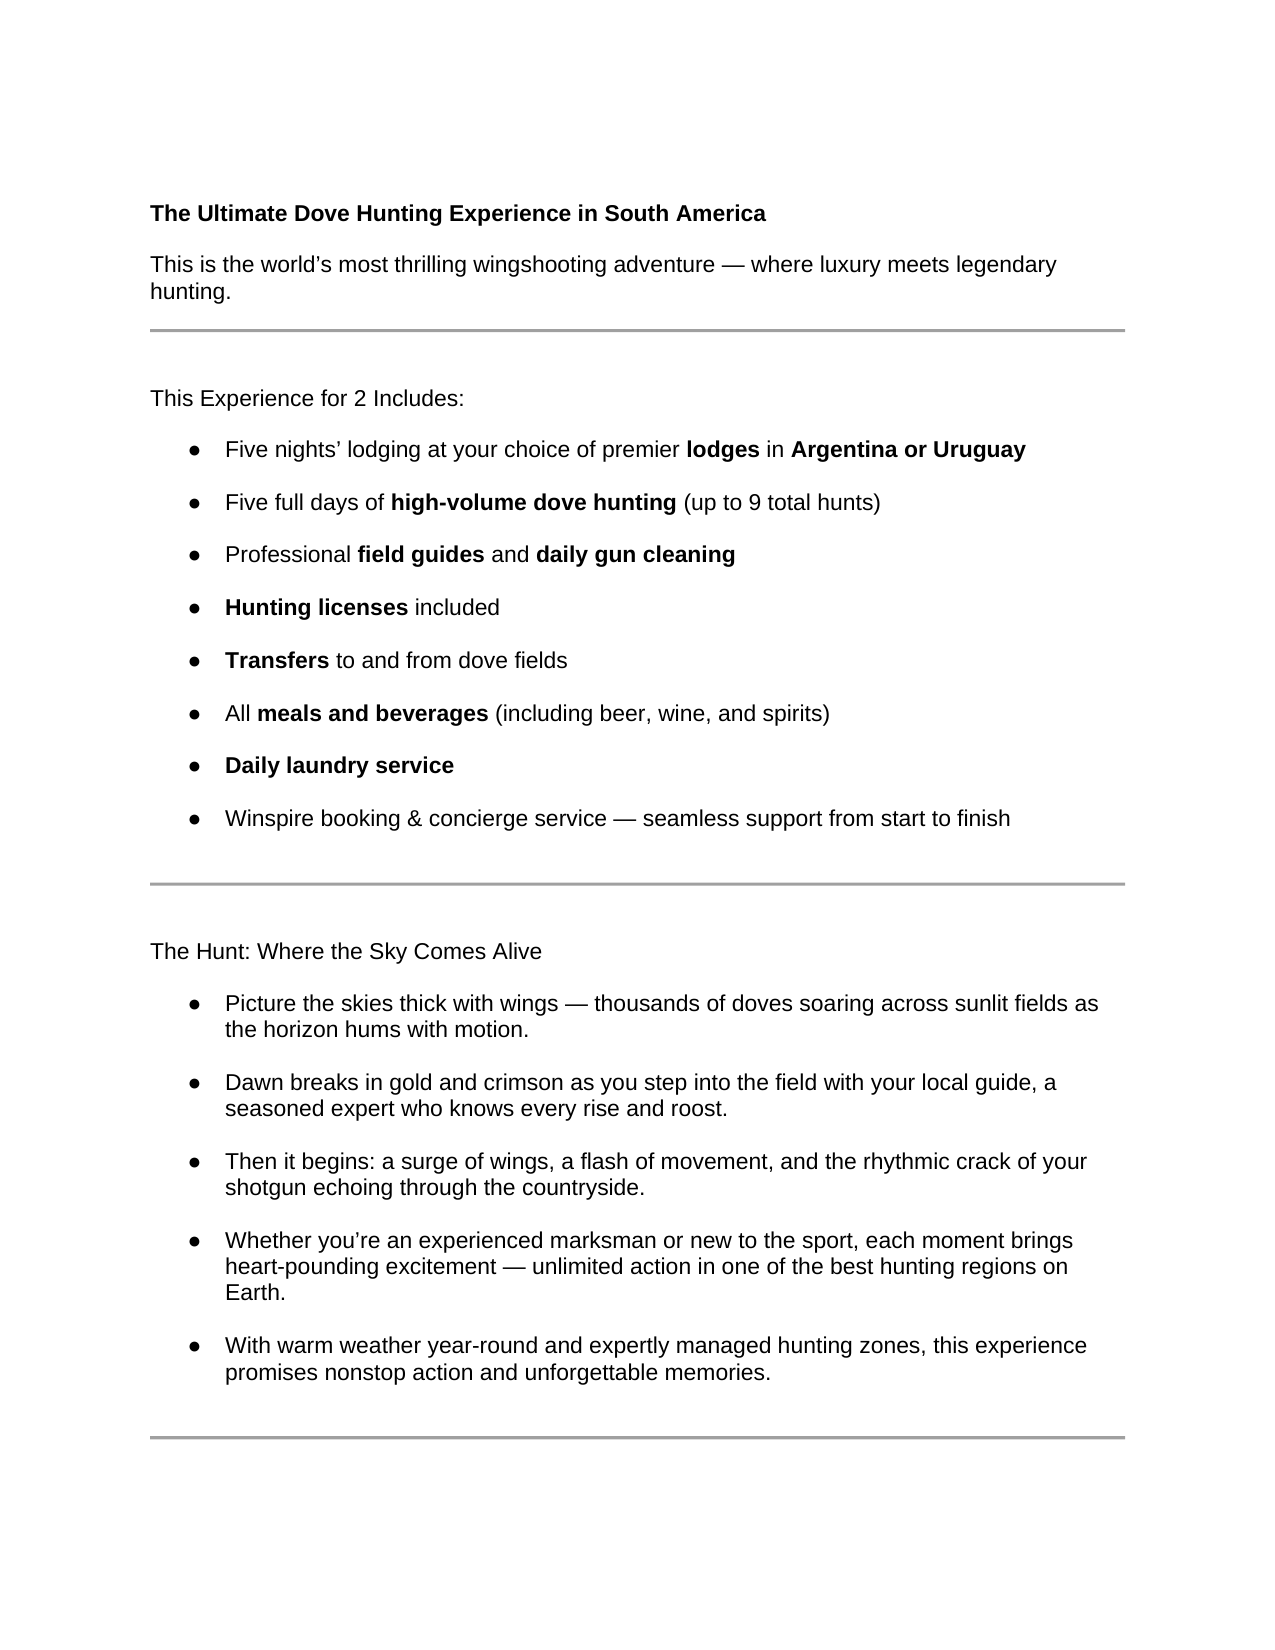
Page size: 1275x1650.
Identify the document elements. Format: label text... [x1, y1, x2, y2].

list Whether you’re an experienced marksman or new to the sport, each moment brings heart-pounding excitement — unlimited action in one of the best hunting regions on Earth. [187, 1227, 1125, 1332]
list Transfers to and from dove fields [187, 647, 1125, 699]
list Hunting licenses included [187, 594, 1125, 647]
list Daily laundry service [187, 752, 1125, 805]
list With warm weather year-round and expertly managed hunting zones, this experience promises nonstop action and unforgettable memories. [187, 1332, 1125, 1411]
text The Ultimate Dove Hunting Experience in South America [150, 200, 1125, 226]
text This Experience for 2 Includes: [150, 384, 1125, 411]
list Then it begins: a surge of wings, a flash of movement, and the rhythmic crack of your shotgun echoing through the countryside. [187, 1148, 1125, 1227]
list All meals and beverages (including beer, wine, and spirits) [187, 699, 1125, 752]
list Five nights’ lodging at your choice of premier lodges in Argentina or Uruguay [187, 436, 1125, 489]
list Professional field guides and daily gun cleaning [187, 541, 1125, 594]
text This is the world’s most thrilling wingshooting adventure — where luxury meets legendary hunting. [150, 251, 1125, 304]
list Five full days of high-volume dove hunting (up to 9 total hunts) [187, 489, 1125, 541]
list Picture the skies thick with wings — thousands of doves soaring across sunlit fields as the horizon hums with motion. [187, 989, 1125, 1068]
list Dawn breaks in gold and crimson as you step into the field with your local guide, a seasoned expert who knows every rise and roost. [187, 1068, 1125, 1148]
text The Hunt: Where the Sky Comes Alive [150, 938, 1125, 964]
list Winspire booking & concierge service — seamless support from start to finish [187, 805, 1125, 858]
